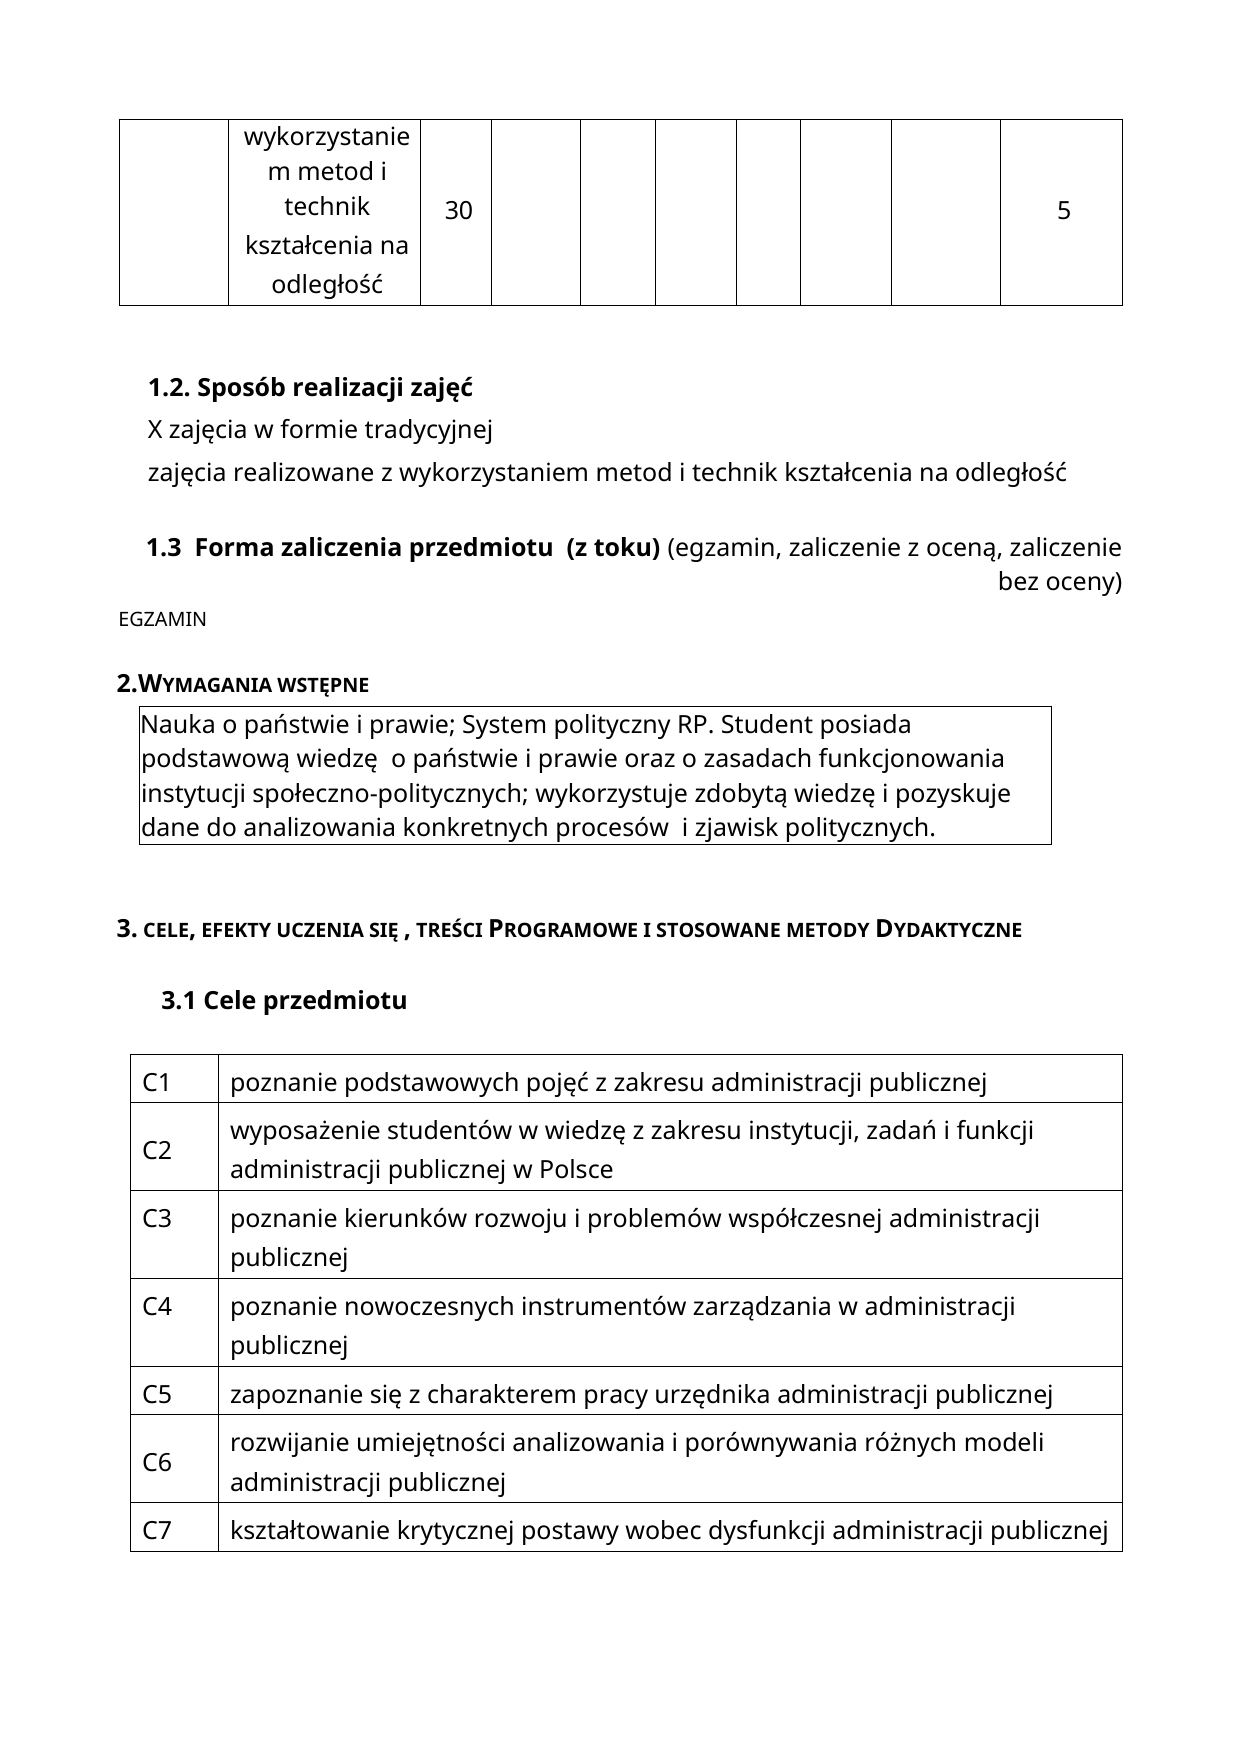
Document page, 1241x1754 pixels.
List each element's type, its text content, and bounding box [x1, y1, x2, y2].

table_cell [801, 120, 891, 304]
table_cell 5 [1001, 120, 1122, 304]
text 2.WYMAGANIA WSTĘPNE [116, 666, 1124, 700]
table_cell [737, 120, 800, 304]
table_cell wyposażenie studentów w wiedzę z zakresu instytucji, zadań i funkcji administracji publicznej w Polsce [219, 1103, 1122, 1190]
text EGZAMIN [118, 605, 1122, 632]
table_header C1 [131, 1055, 218, 1102]
table_cell kształtowanie krytycznej postawy wobec dysfunkcji administracji publicznej [219, 1503, 1122, 1551]
table_cell C5 [131, 1367, 218, 1414]
table_cell 30 [421, 120, 491, 304]
table_cell [581, 120, 655, 304]
table_cell [892, 120, 1000, 304]
subtitle 3.1 Cele przedmiotu [161, 982, 1122, 1017]
table_header poznanie podstawowych pojęć z zakresu administracji publicznej [219, 1055, 1122, 1102]
table_cell zapoznanie się z charakterem pracy urzędnika administracji publicznej [219, 1367, 1122, 1414]
table_cell poznanie kierunków rozwoju i problemów współczesnej administracji publicznej [219, 1191, 1122, 1278]
table_cell [492, 120, 580, 304]
text 1.2. Sposób realizacji zajęć [148, 369, 1122, 403]
table_cell C2 [131, 1103, 218, 1190]
text zajęcia realizowane z wykorzystaniem metod i technik kształcenia na odległość [148, 455, 1122, 489]
table_cell rozwijanie umiejętności analizowania i porównywania różnych modeli administracji publicznej [219, 1415, 1122, 1502]
table_cell wykorzystaniem metod i technik kształcenia na odległość [229, 120, 420, 304]
table_cell [120, 120, 228, 304]
text 1.3 Forma zaliczenia przedmiotu (z toku) (egzamin, zaliczenie z oceną, zaliczenie bez oceny) [118, 529, 1122, 598]
table_cell [656, 120, 736, 304]
text X zajęcia w formie tradycyjnej [148, 412, 1122, 446]
text Nauka o państwie i prawie; System polityczny RP. Student posiada podstawową wiedzę o państwie i prawie oraz o zasadach funkcjonowania instytucji społeczno-politycznych; wykorzystuje zdobytą wiedzę i pozyskuje dane do analizowania konkretnych procesów i zjawisk politycznych. [140, 707, 1051, 844]
table_cell C3 [131, 1191, 218, 1278]
text 3. CELE, EFEKTY UCZENIA SIĘ , TREŚCI PROGRAMOWE I STOSOWANE METODY DYDAKTYCZNE [116, 911, 1124, 945]
table_cell C7 [131, 1503, 218, 1551]
table_cell C6 [131, 1415, 218, 1502]
table_cell C4 [131, 1279, 218, 1366]
table_cell poznanie nowoczesnych instrumentów zarządzania w administracji publicznej [219, 1279, 1122, 1366]
